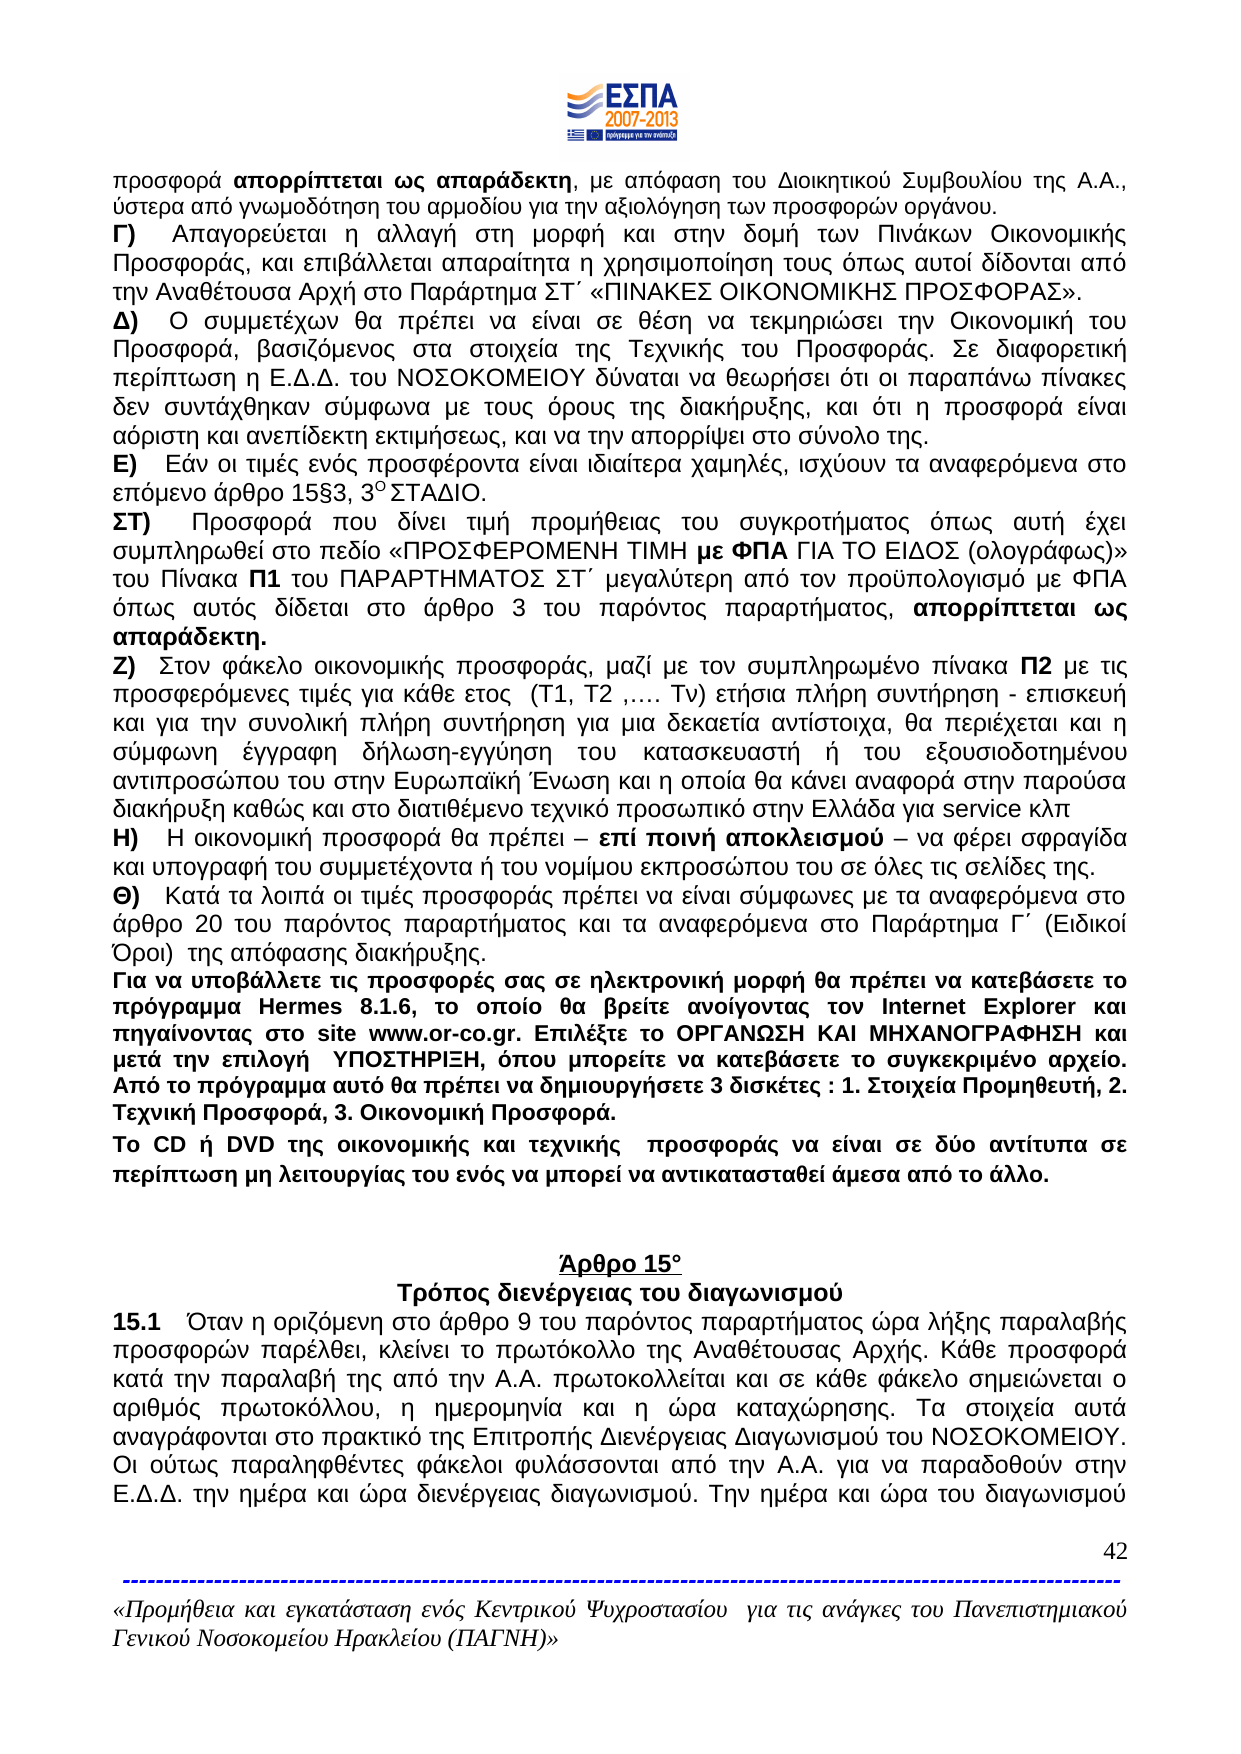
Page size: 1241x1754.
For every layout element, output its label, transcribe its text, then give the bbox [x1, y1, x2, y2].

text ΣΤ) Προσφορά που δίνει τιμή προμήθειας του συγκροτήματος όπως αυτή έχει συμπληρωθεί στο πεδίο «ΠΡΟΣΦΕΡΟΜΕΝΗ ΤΙΜΗ με ΦΠΑ ΓΙΑ ΤΟ ΕΙΔΟΣ (ολογράφως)» του Πίνακα Π1 του ΠΑΡΑΡΤΗΜΑΤΟΣ ΣΤ΄ μεγαλύτερη από τον προϋπολογισμό με ΦΠΑ όπως αυτός δίδεται στο άρθρο 3 του παρόντος παραρτήματος, απορρίπτεται ως απαράδεκτη. [112, 507, 1128, 651]
text Θ) Κατά τα λοιπά οι τιμές προσφοράς πρέπει να είναι σύμφωνες με τα αναφερόμενα στο άρθρο 20 του παρόντος παραρτήματος και τα αναφερόμενα στο Παράρτημα Γ΄ (Ειδικοί Όροι) της απόφασης διακήρυξης. [112, 881, 1128, 967]
text Για να υποβάλλετε τις προσφορές σας σε ηλεκτρονική μορφή θα πρέπει να κατεβάσετε το πρόγραμμα Hermes 8.1.6, το οποίο θα βρείτε ανοίγοντας τον Internet Explorer και πηγαίνοντας στο site www.or-co.gr. Επιλέξτε το ΟΡΓΑΝΩΣΗ ΚΑΙ ΜΗΧΑΝΟΓΡΑΦΗΣΗ και μετά την επιλογή ΥΠΟΣΤΗΡΙΞΗ, όπου μπορείτε να κατεβάσετε το συγκεκριμένο αρχείο. Από το πρόγραμμα αυτό θα πρέπει να δημιουργήσετε 3 δισκέτες : 1. Στοιχεία Προμηθευτή, 2. Τεχνική Προσφορά, 3. Οικονομική Προσφορά. [112, 967, 1128, 1125]
text Δ) Ο συμμετέχων θα πρέπει να είναι σε θέση να τεκμηριώσει την Οικονομική του Προσφορά, βασιζόμενος στα στοιχεία της Τεχνικής του Προσφοράς. Σε διαφορετική περίπτωση η Ε.Δ.Δ. του ΝΟΣΟΚΟΜΕΙΟΥ δύναται να θεωρήσει ότι οι παραπάνω πίνακες δεν συντάχθηκαν σύμφωνα με τους όρους της διακήρυξης, και ότι η προσφορά είναι αόριστη και ανεπίδεκτη εκτιμήσεως, και να την απορρίψει στο σύνολο της. [112, 306, 1128, 449]
text Το CD ή DVD της οικονομικής και τεχνικής προσφοράς να είναι σε δύο αντίτυπα σε περίπτωση μη λειτουργίας του ενός να μπορεί να αντικατασταθεί άμεσα από το άλλο. [112, 1131, 1128, 1188]
text Τρόπος διενέργειας του διαγωνισμού [112, 1278, 1128, 1307]
text Ζ) Στον φάκελο οικονομικής προσφοράς, μαζί με τον συμπληρωμένο πίνακα Π2 με τις προσφερόμενες τιμές για κάθε ετος (Τ1, Τ2 ,…. Τν) ετήσια πλήρη συντήρηση - επισκευή και για την συνολική πλήρη συντήρηση για μια δεκαετία αντίστοιχα, θα περιέχεται και η σύμφωνη έγγραφη δήλωση-εγγύηση του κατασκευαστή ή του εξουσιοδοτημένου αντιπροσώπου του στην Ευρωπαϊκή Ένωση και η οποία θα κάνει αναφορά στην παρούσα διακήρυξη καθώς και στο διατιθέμενο τεχνικό προσωπικό στην Ελλάδα για service κλπ [112, 651, 1128, 823]
text Γ) Απαγορεύεται η αλλαγή στη μορφή και στην δομή των Πινάκων Οικονομικής Προσφοράς, και επιβάλλεται απαραίτητα η χρησιμοποίηση τους όπως αυτοί δίδονται από την Αναθέτουσα Αρχή στο Παράρτημα ΣΤ΄ «ΠΙΝΑΚΕΣ ΟΙΚΟΝΟΜΙΚΗΣ ΠΡΟΣΦΟΡΑΣ». [112, 219, 1128, 306]
text Η) Η οικονομική προσφορά θα πρέπει – επί ποινή αποκλεισμού – να φέρει σφραγίδα και υπογραφή του συμμετέχοντα ή του νομίμου εκπροσώπου του σε όλες τις σελίδες της. [112, 823, 1128, 881]
text Ε) Εάν οι τιμές ενός προσφέροντα είναι ιδιαίτερα χαμηλές, ισχύουν τα αναφερόμενα στο επόμενο άρθρο 15§3, 3Ο ΣΤΑΔΙΟ. [112, 449, 1128, 507]
picture [558, 73, 690, 162]
text Άρθρο 15° [112, 1249, 1128, 1278]
